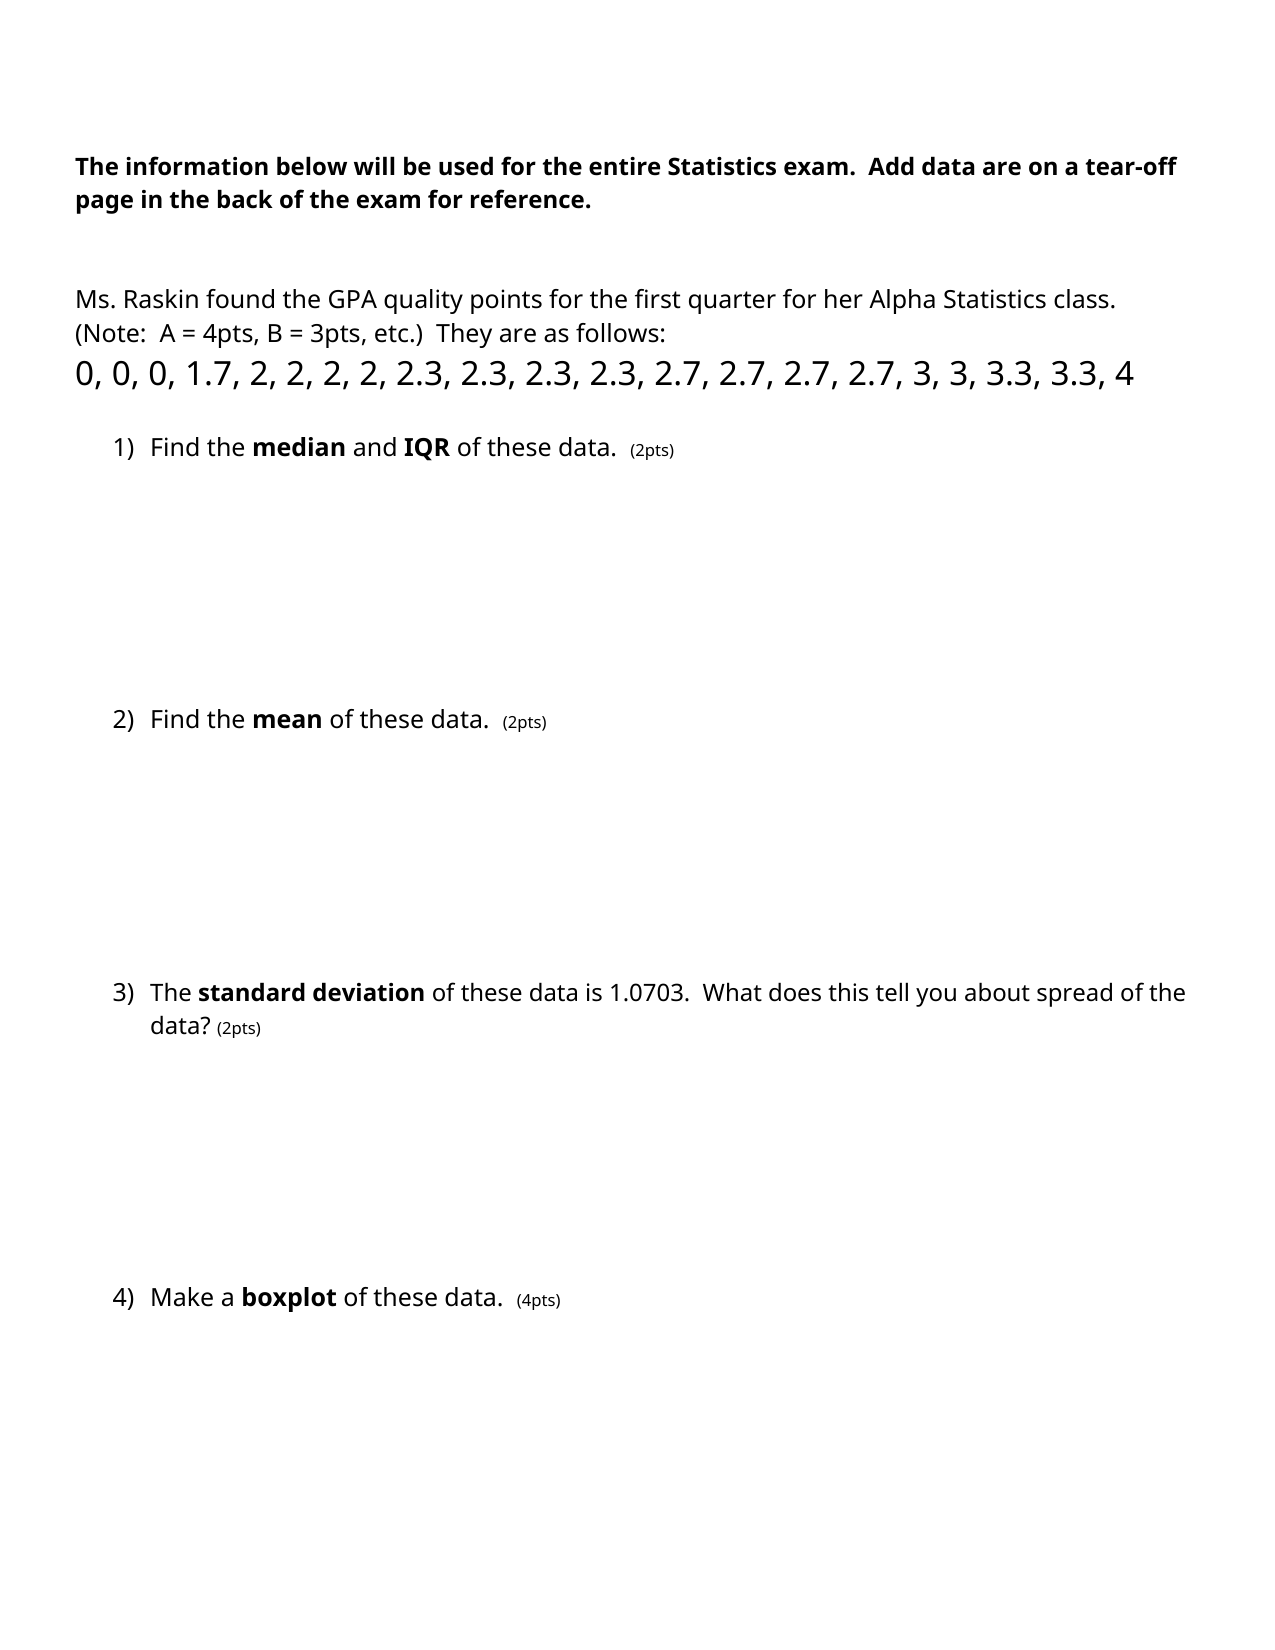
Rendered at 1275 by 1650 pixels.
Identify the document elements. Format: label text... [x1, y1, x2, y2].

text 0, 0, 0, 1.7, 2, 2, 2, 2, 2.3, 2.3, 2.3, 2.3, 2.7, 2.7, 2.7, 2.7, 3, 3, 3.3, 3.3, 4 [75, 350, 1200, 429]
text The information below will be used for the entire Statistics exam. Add data are on a tear-off page in the back of the exam for reference. [75, 150, 1200, 282]
text Ms. Raskin found the GPA quality points for the first quarter for her Alpha Statistics class. (Note: A = 4pts, B = 3pts, etc.) They are as follows: [75, 282, 1200, 350]
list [112, 1279, 1200, 1484]
list Find the mean of these data. (2pts) [112, 702, 1200, 974]
list Find the median and IQR of these data. (2pts) [112, 429, 1200, 702]
list The standard deviation of these data is 1.0703. What does this tell you about spread of the data? (2pts) [112, 974, 1200, 1279]
